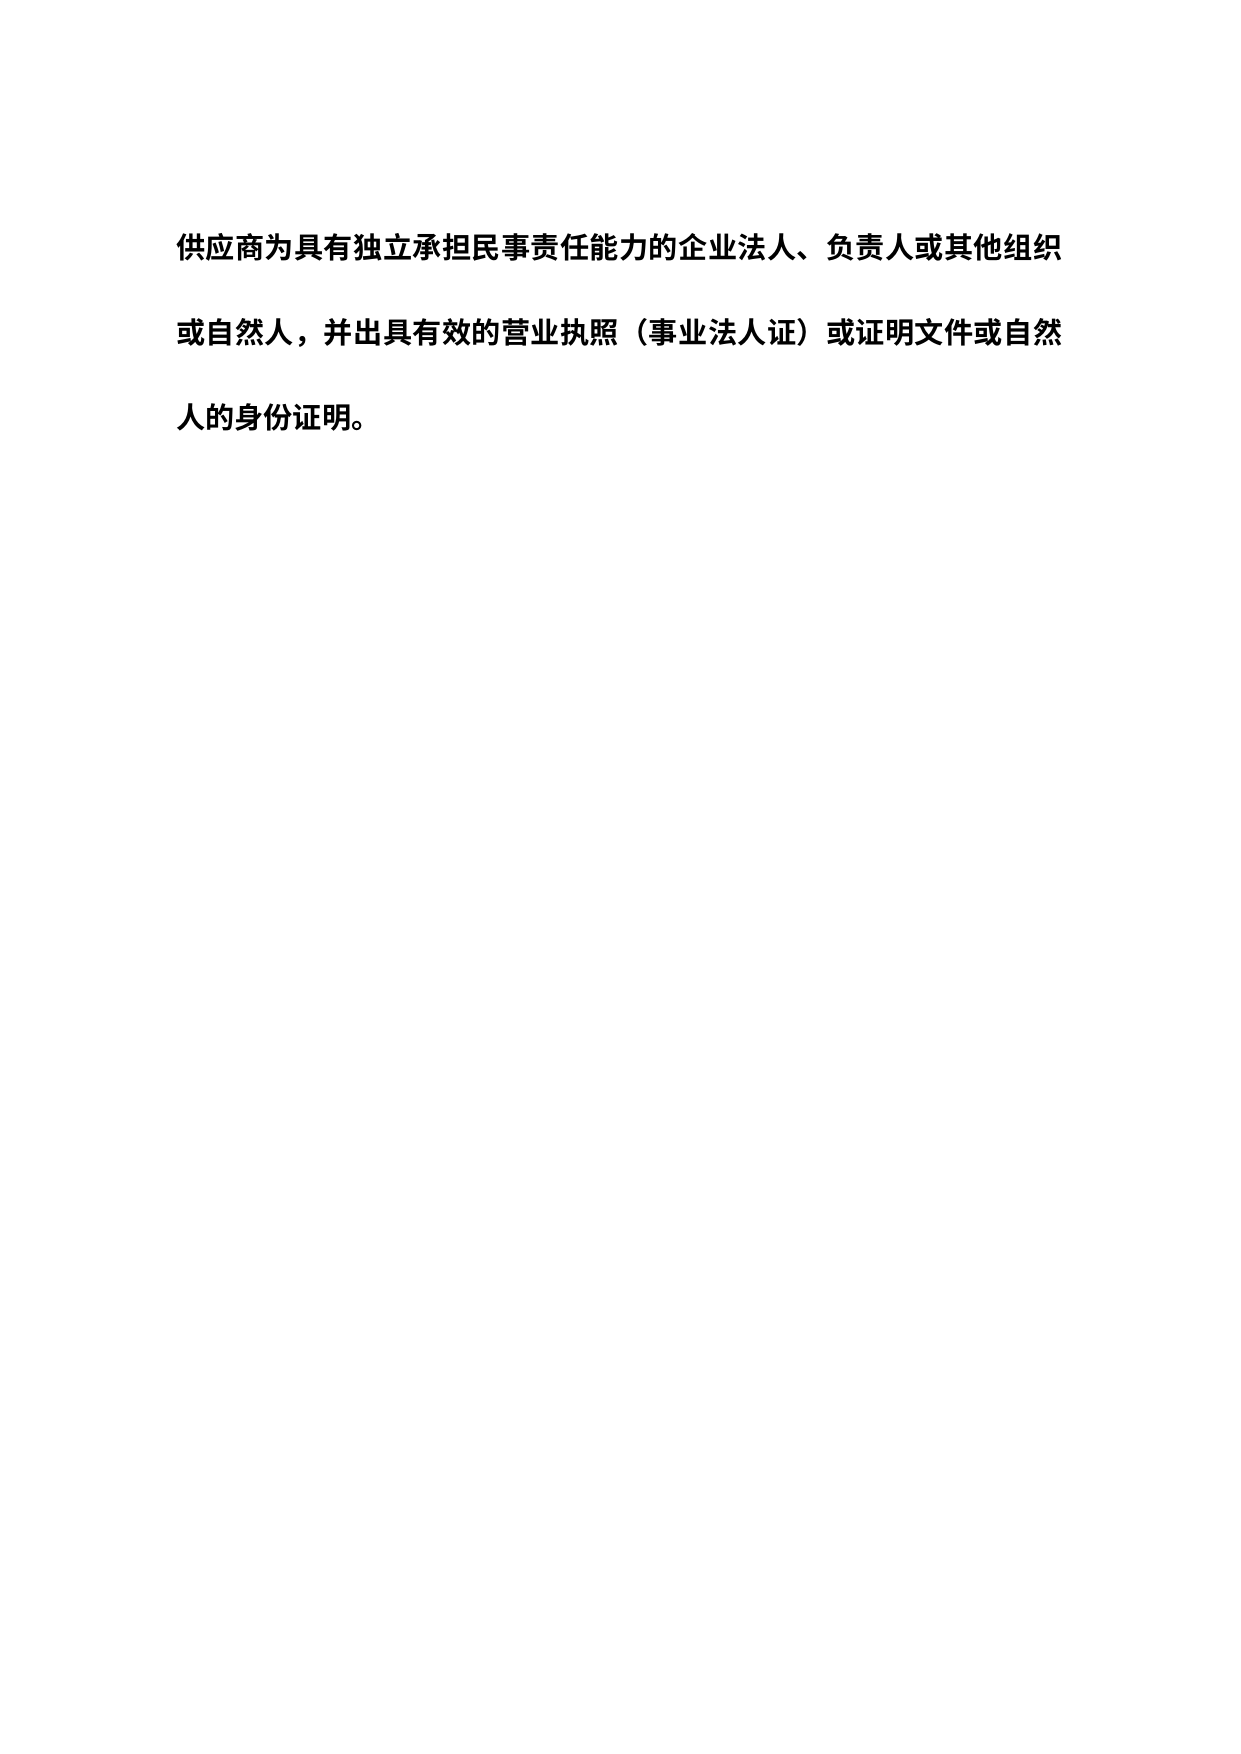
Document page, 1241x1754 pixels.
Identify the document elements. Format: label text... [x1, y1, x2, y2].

list 供应商为具有独立承担民事责任能力的企业法人、负责人或其他组织或自然人，并出具有效的营业执照（事业法人证）或证明文件或自然人的身份证明。 [176, 225, 1064, 437]
